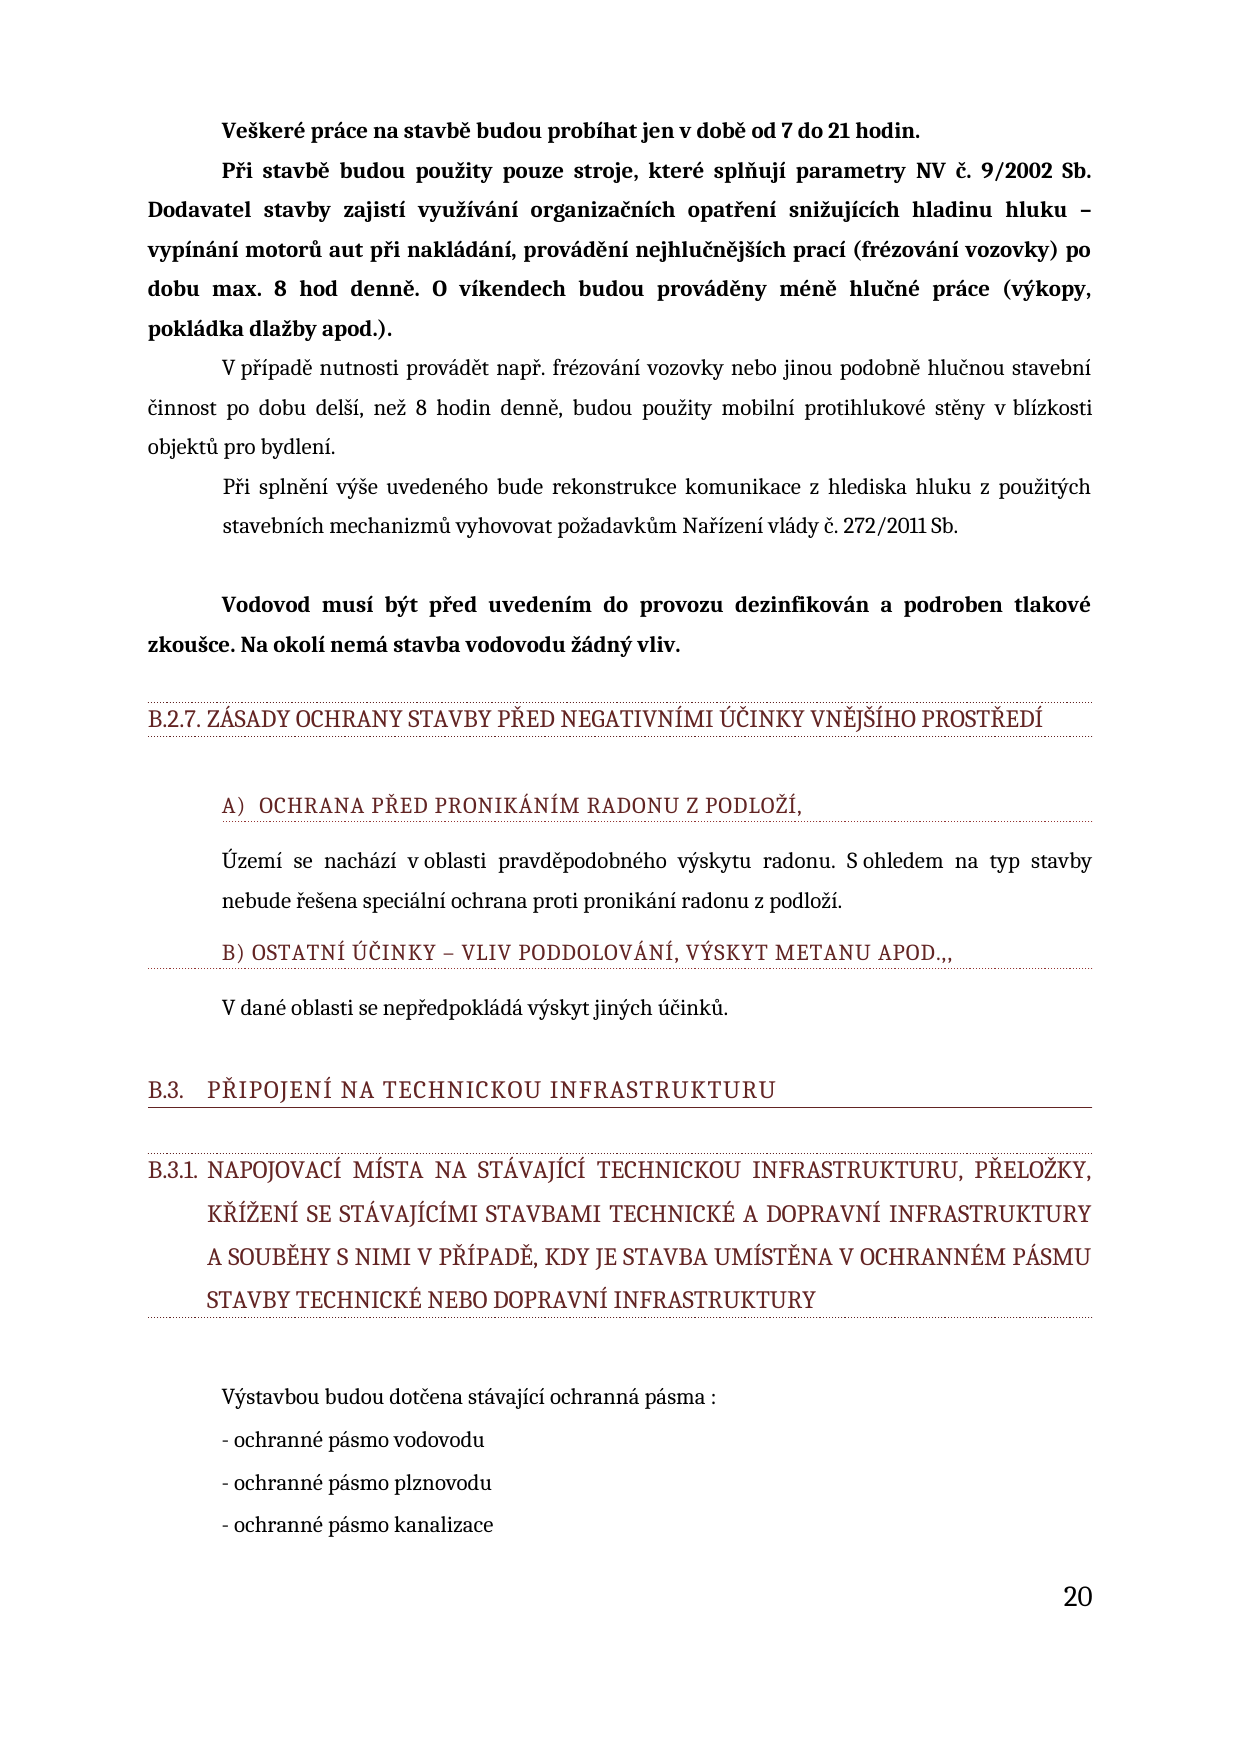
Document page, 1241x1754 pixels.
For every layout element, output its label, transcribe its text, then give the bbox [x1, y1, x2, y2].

subtitle ochrana před pronikáním radonu z podloží, [222, 793, 1092, 822]
subtitle b) OSTATNÍ ÚČINKY – VLIV PODDOLOVÁNÍ, VÝSKYT METANU APOD.,, [148, 939, 1092, 969]
text - ochranné pásmo plznovodu [148, 1469, 1092, 1496]
text V případě nutnosti provádět např. frézování vozovky nebo jinou podobně hlučnou stavební činnost po dobu delší, než 8 hodin denně, budou použity mobilní protihlukové stěny v blízkosti objektů pro bydlení. [148, 355, 1092, 460]
list Při splnění výše uvedeného bude rekonstrukce komunikace z hlediska hluku z použitých stavebních mechanizmů vyhovovat požadavkům Nařízení vlády č. 272/2011 Sb. [223, 473, 1092, 539]
subtitle připojení na technickou infrastrukturu [148, 1076, 1092, 1107]
text Území se nachází v oblasti pravděpodobného výskytu radonu. S ohledem na typ stavby nebude řešena speciální ochrana proti pronikání radonu z podloží. [222, 848, 1092, 914]
subtitle napojovací místa na stávající technickou infrastrukturu, přeložky, křížení se stávajícími stavbami technické a dopravní infrastruktury a souběhy s nimi v případě, kdy je stavba umístěna v ochranném pásmu stavby technické nebo dopravní infrastruktury [148, 1153, 1092, 1318]
text Výstavbou budou dotčena stávající ochranná pásma : [148, 1384, 1092, 1410]
text Vodovod musí být před uvedením do provozu dezinfikován a podroben tlakové zkoušce. Na okolí nemá stavba vodovodu žádný vliv. [148, 592, 1092, 658]
subtitle ZÁSADY OCHRANY STAVBY PŘED NEGATIVNÍMI ÚČINKY VNĚJŠÍHO PROSTŘEDÍ [148, 702, 1092, 737]
text - ochranné pásmo kanalizace [148, 1512, 1092, 1538]
text V dané oblasti se nepředpokládá výskyt jiných účinků. [148, 994, 1092, 1021]
text - ochranné pásmo vodovodu [148, 1427, 1092, 1453]
text Při stavbě budou použity pouze stroje, které splňují parametry NV č. 9/2002 Sb. Dodavatel stavby zajistí využívání organizačních opatření snižujících hladinu hluku – vypínání motorů aut při nakládání, provádění nejhlučnějších prací (frézování vozovky) po dobu max. 8 hod denně. O víkendech budou prováděny méně hlučné práce (výkopy, pokládka dlažby apod.). [148, 158, 1092, 342]
text Veškeré práce na stavbě budou probíhat jen v době od 7 do 21 hodin. [148, 118, 1092, 144]
